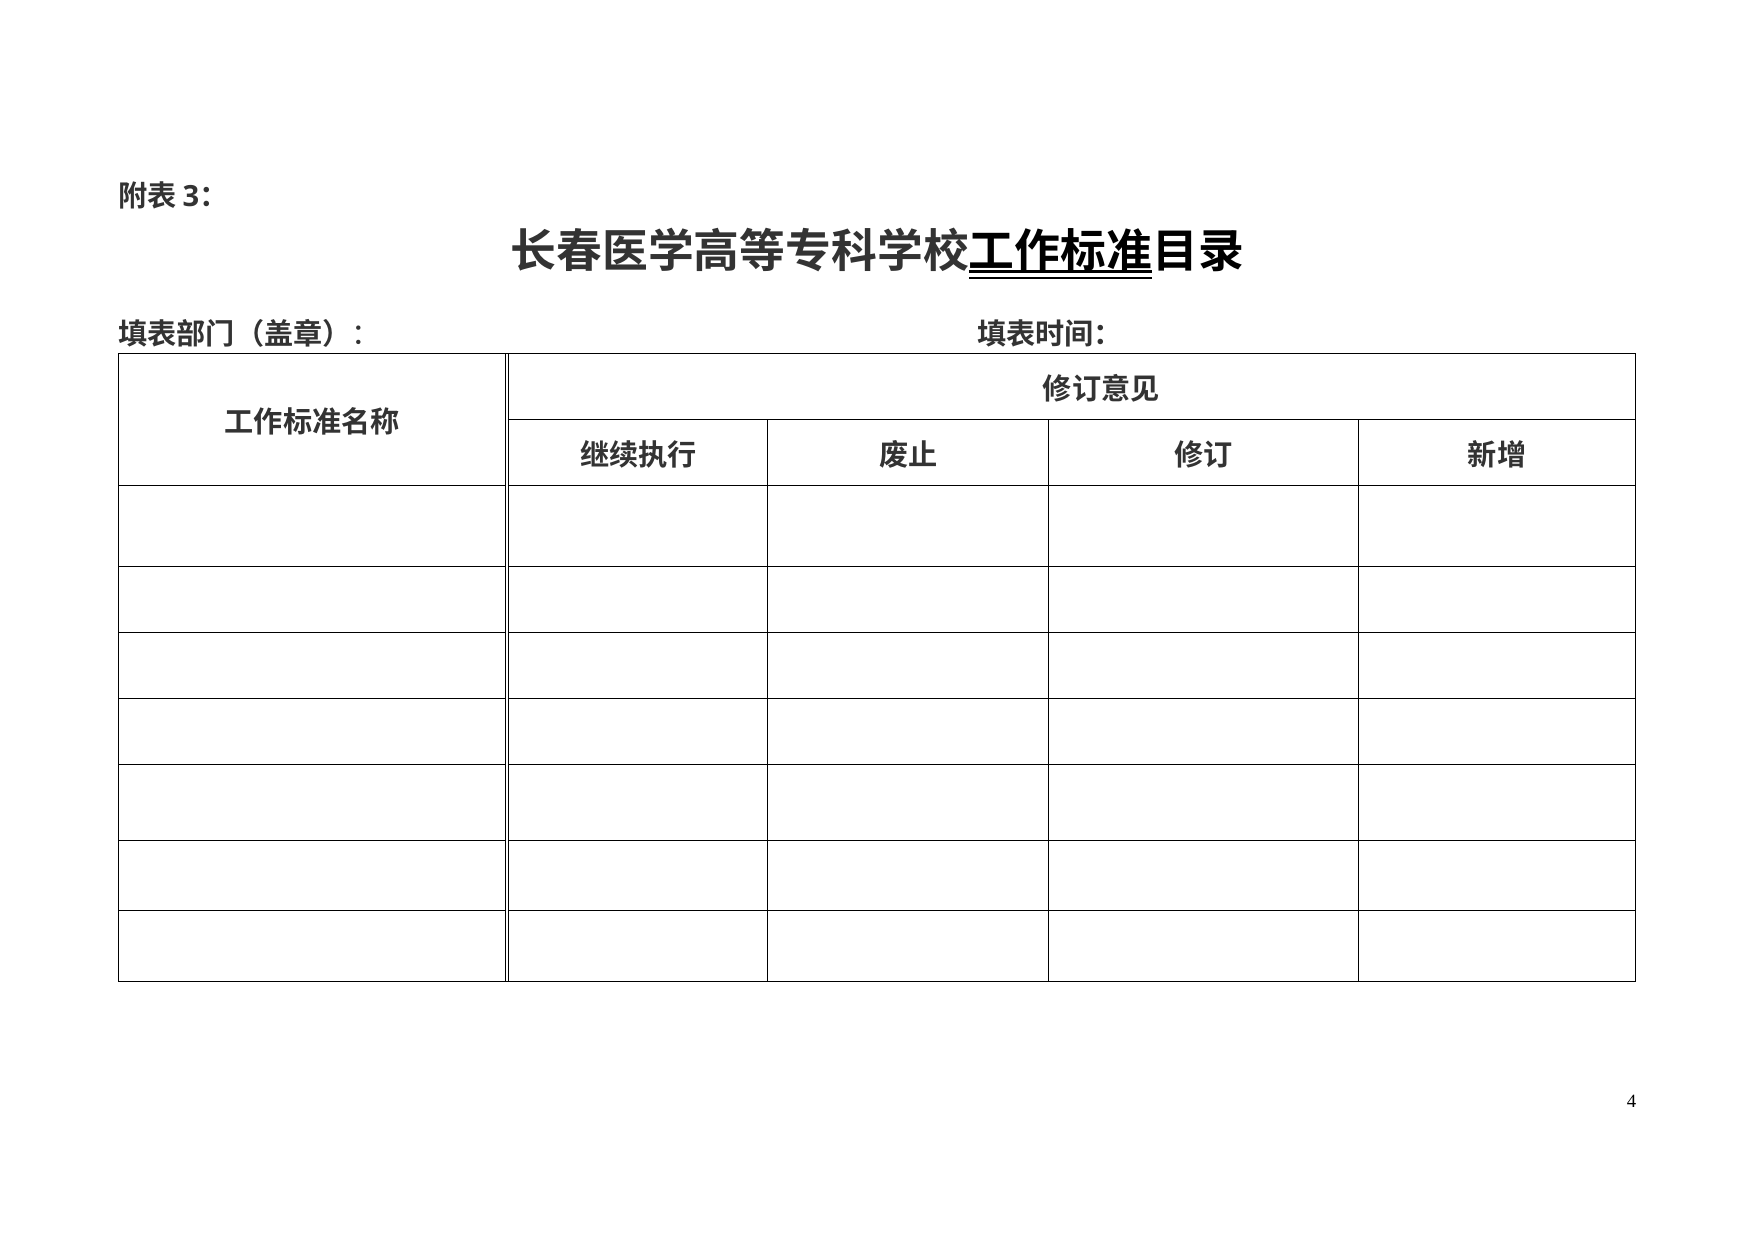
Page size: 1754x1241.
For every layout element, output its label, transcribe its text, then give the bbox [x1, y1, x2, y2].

table_cell [1359, 911, 1635, 981]
table_cell [1049, 486, 1358, 566]
table_cell [119, 911, 505, 981]
table_header 工作标准名称 [119, 354, 505, 485]
table_cell [1359, 699, 1635, 764]
table_cell [1049, 841, 1358, 910]
table_cell [1049, 765, 1358, 839]
table_cell [768, 486, 1048, 566]
table_cell [1359, 633, 1635, 698]
table_cell [119, 486, 505, 566]
table_cell [119, 765, 505, 839]
table_cell [768, 841, 1048, 910]
table_cell [1359, 486, 1635, 566]
text 长春医学高等专科学校工作标准目录 [118, 215, 1636, 281]
text 附表3： [118, 172, 1636, 215]
table_cell [509, 633, 767, 698]
table_cell [509, 841, 767, 910]
text 填表部门（盖章）： 填表时间： [118, 311, 1636, 353]
table_cell 修订 [1049, 420, 1358, 485]
table_cell [509, 567, 767, 632]
table_cell [119, 567, 505, 632]
table_cell [768, 765, 1048, 839]
table_cell [509, 765, 767, 839]
table_cell [119, 633, 505, 698]
table_cell [119, 841, 505, 910]
table_cell [768, 567, 1048, 632]
table_cell [509, 699, 767, 764]
table_cell [119, 699, 505, 764]
table_cell [1049, 633, 1358, 698]
table_cell 继续执行 [509, 420, 767, 485]
table_cell [509, 911, 767, 981]
table_header 修订意见 [509, 354, 1635, 419]
table_cell [768, 911, 1048, 981]
table_cell 废止 [768, 420, 1048, 485]
table_cell [1359, 765, 1635, 839]
table_cell [1049, 699, 1358, 764]
table_cell [509, 486, 767, 566]
table_cell [768, 699, 1048, 764]
table_cell [1359, 567, 1635, 632]
table_cell [768, 633, 1048, 698]
table_cell [1049, 911, 1358, 981]
table_cell [1359, 841, 1635, 910]
table_cell 新增 [1359, 420, 1635, 485]
table_cell [1049, 567, 1358, 632]
